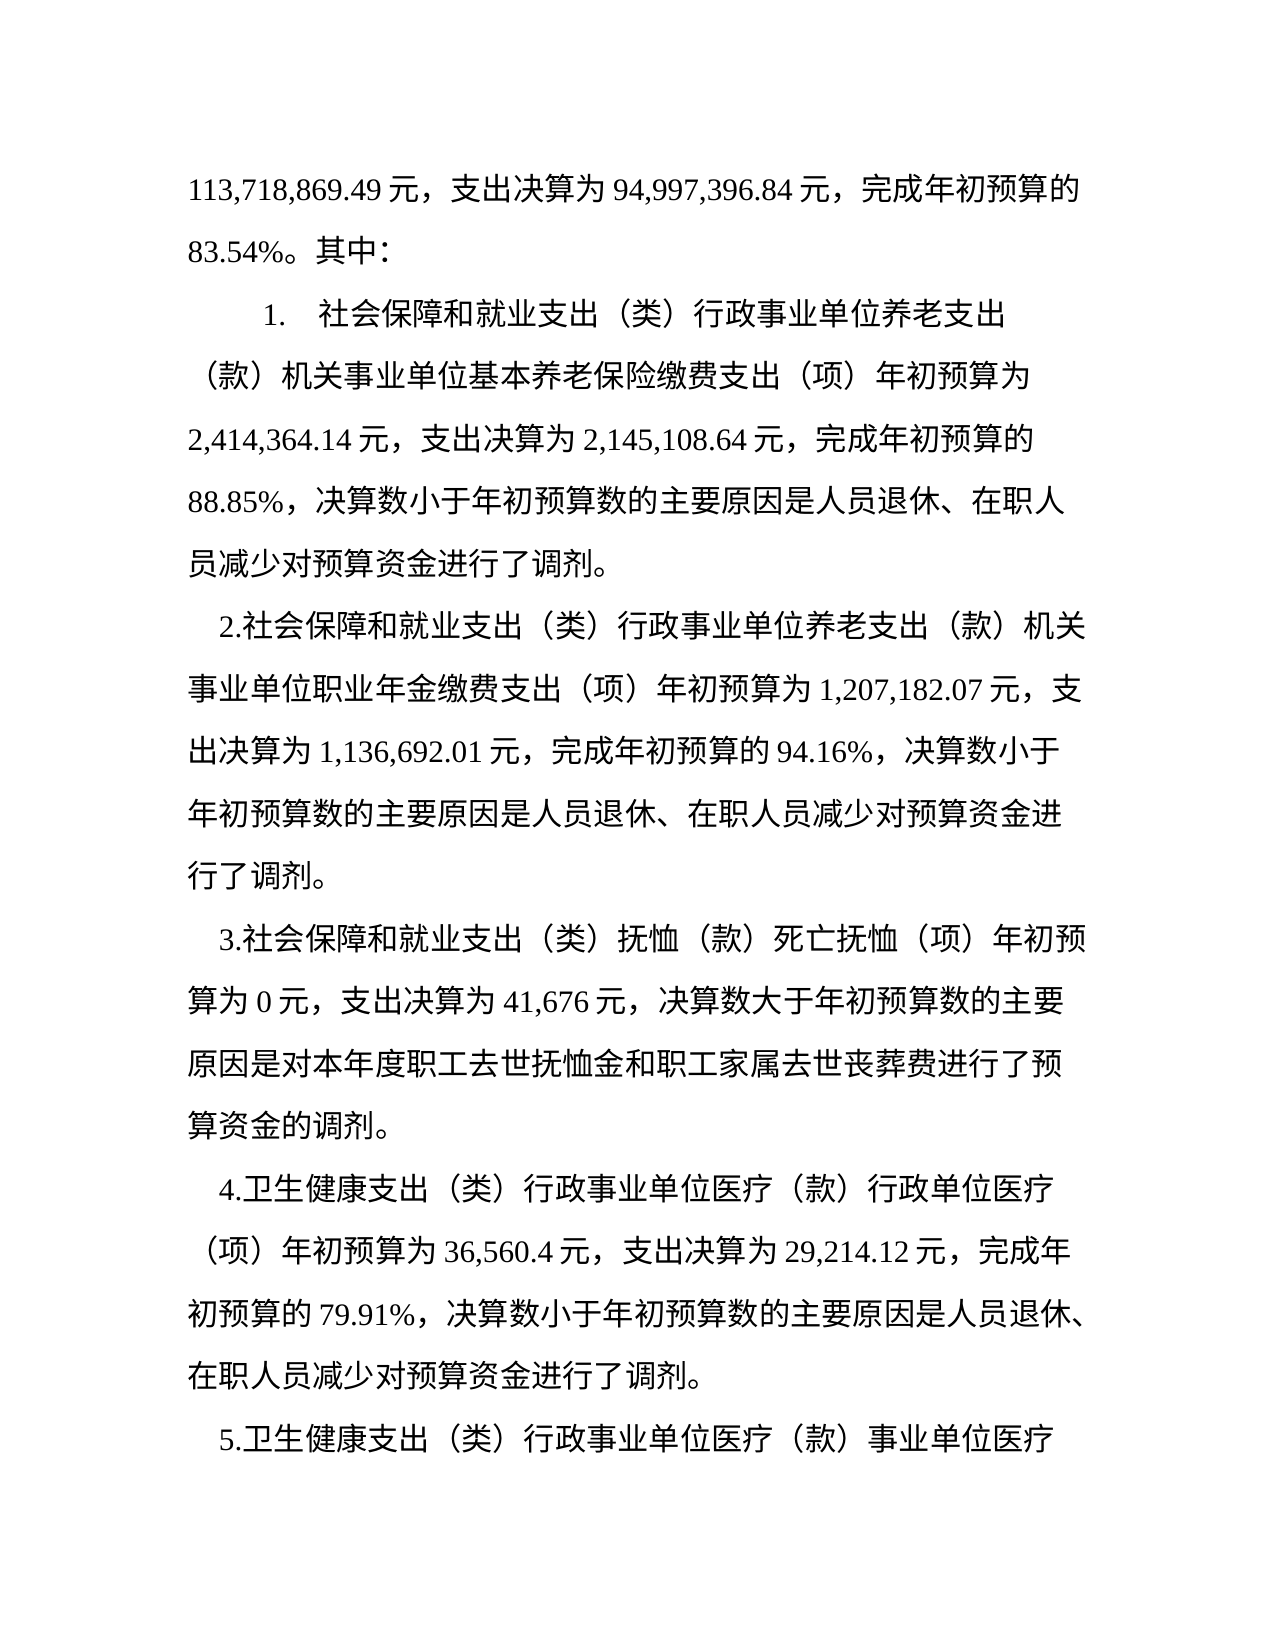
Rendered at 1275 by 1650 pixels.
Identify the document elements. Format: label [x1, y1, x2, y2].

list [187, 275, 1087, 1462]
text [187, 150, 1087, 275]
